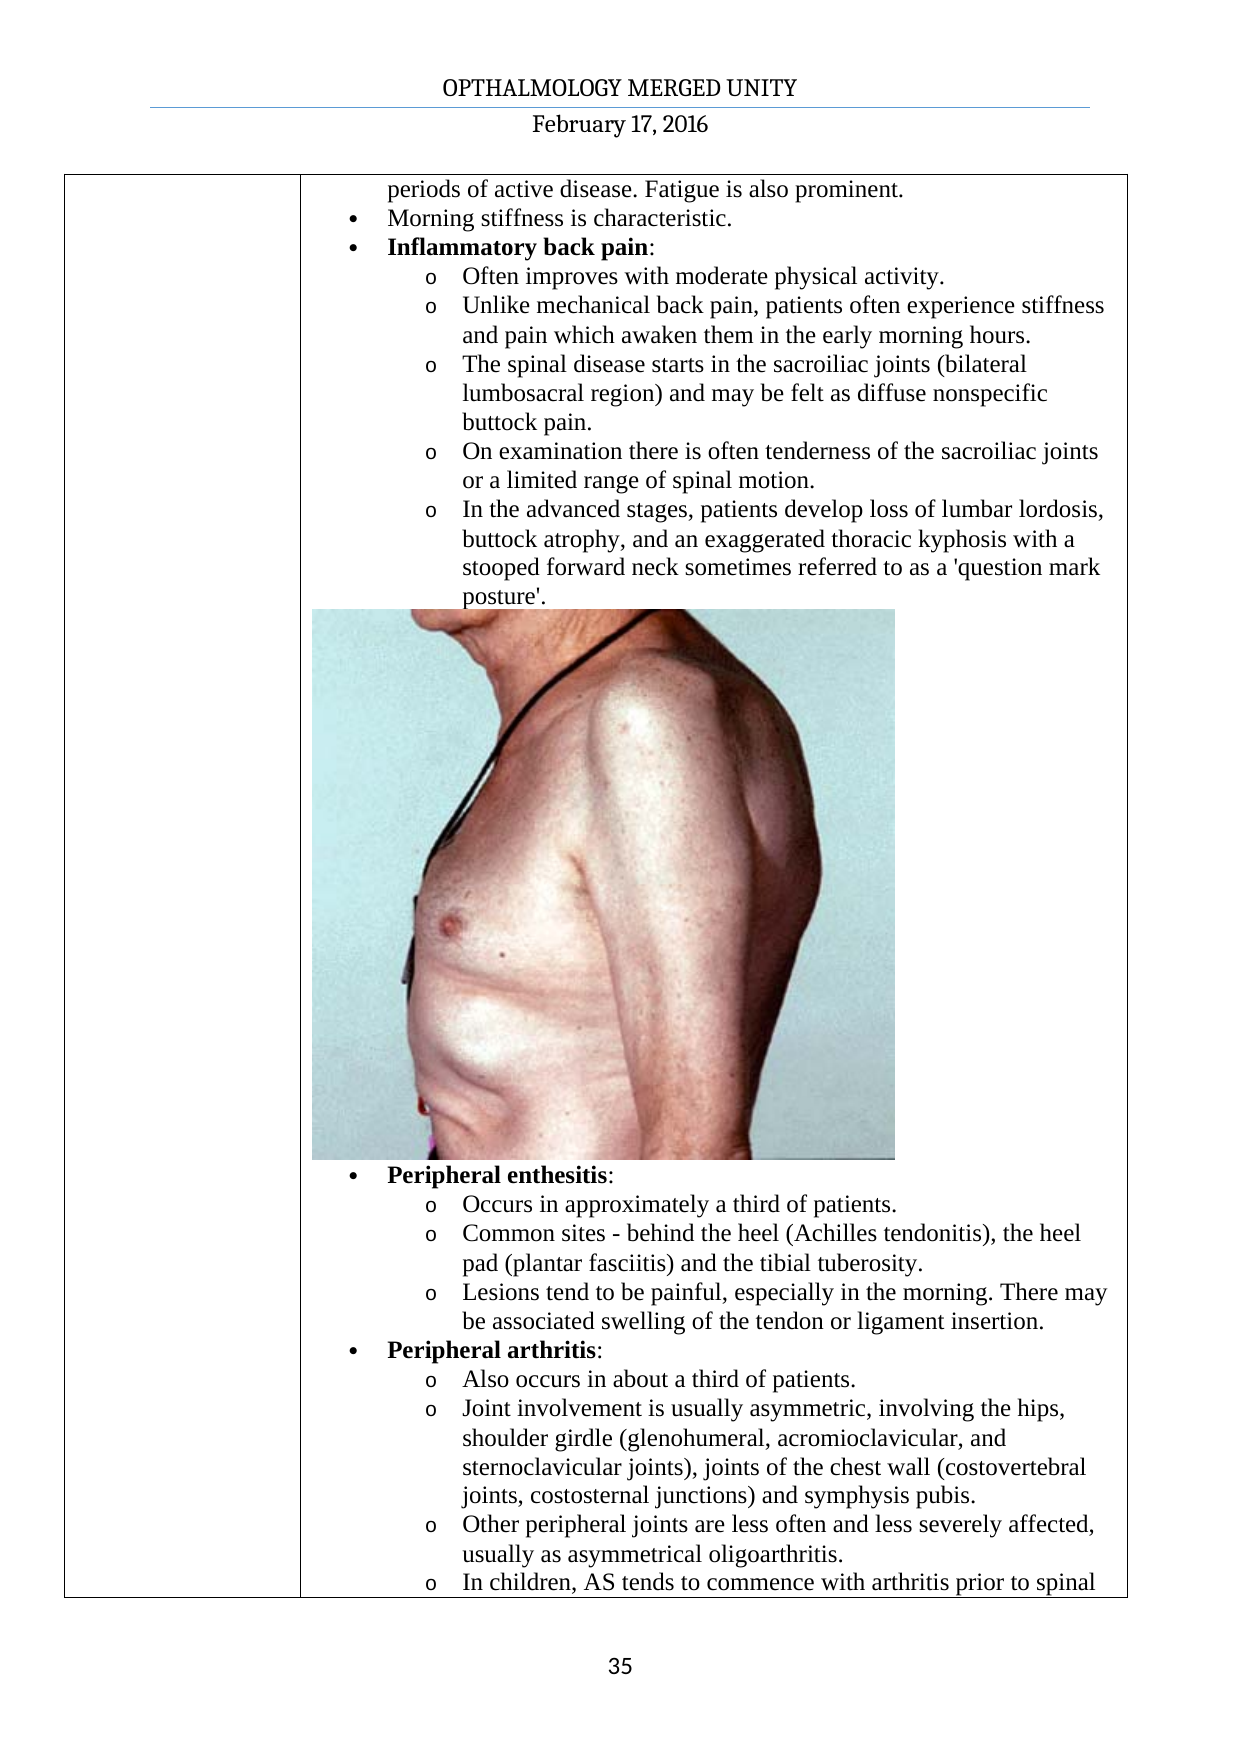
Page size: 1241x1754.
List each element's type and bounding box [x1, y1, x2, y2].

table_cell [301, 175, 1127, 1597]
picture [312, 609, 895, 1160]
table_cell [65, 175, 300, 1597]
